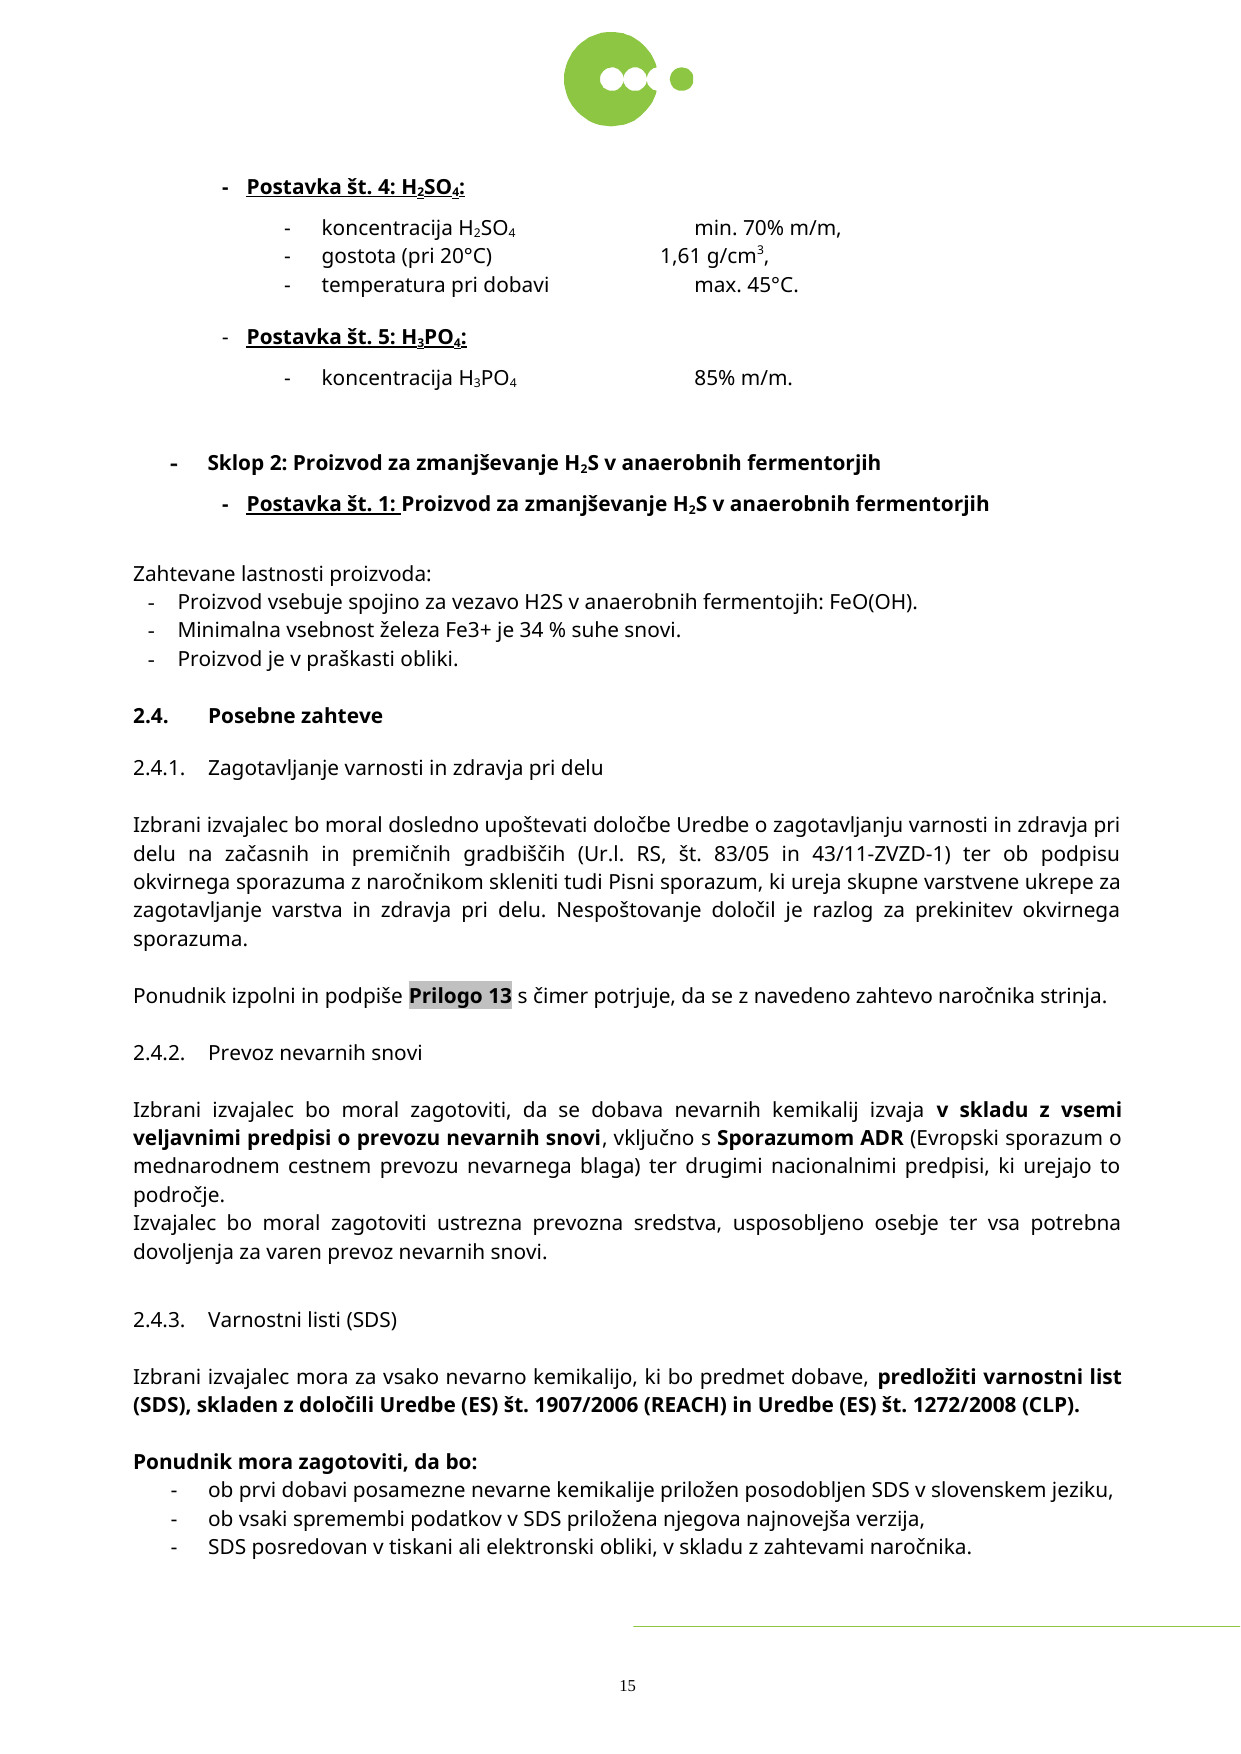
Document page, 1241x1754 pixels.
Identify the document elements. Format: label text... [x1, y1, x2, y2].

list Zagotavljanje varnosti in zdravja pri delu [133, 753, 1122, 782]
list Posebne zahteve [133, 701, 1122, 729]
list SDS posredovan v tiskani ali elektronski obliki, v skladu z zahtevami naročnika. [170, 1532, 1122, 1561]
text Izbrani izvajalec bo moral zagotoviti, da se dobava nevarnih kemikalij izvaja v skladu z vsemi veljavnimi predpisi o prevozu nevarnih snovi, vključno s Sporazumom ADR (Evropski sporazum o mednarodnem cestnem prevozu nevarnega blaga) ter drugimi nacionalnimi predpisi, ki urejajo to področje. Izvajalec bo moral zagotoviti ustrezna prevozna sredstva, usposobljeno osebje ter vsa potrebna dovoljenja za varen prevoz nevarnih snovi. [133, 1095, 1122, 1265]
text Zahtevane lastnosti proizvoda: [133, 559, 1122, 587]
list Proizvod je v praškasti obliki. [148, 644, 1122, 672]
list Minimalna vsebnost železa Fe3+ je 34 % suhe snovi. [148, 616, 1122, 644]
list temperatura pri dobavi max. 45°C. [284, 270, 1122, 298]
list Postavka št. 5: H3PO4: [222, 322, 1122, 351]
list Postavka št. 1: Proizvod za zmanjševanje H2S v anaerobnih fermentorjih [222, 489, 1122, 518]
list Postavka št. 4: H2SO4: [222, 172, 1122, 200]
text Ponudnik izpolni in podpiše Prilogo 13 s čimer potrjuje, da se z navedeno zahtevo naročnika strinja. [133, 981, 409, 1009]
text Ponudnik mora zagotoviti, da bo: [133, 1447, 1122, 1476]
list ob vsaki spremembi podatkov v SDS priložena njegova najnovejša verzija, [170, 1504, 1122, 1532]
list koncentracija H3PO4 85% m/m. [284, 363, 1122, 392]
text Ponudnik izpolni in podpiše Prilogo 13 s čimer potrjuje, da se z navedeno zahtevo naročnika strinja. [512, 981, 1122, 1009]
list Proizvod vsebuje spojino za vezavo H2S v anaerobnih fermentojih: FeO(OH). [148, 587, 1122, 616]
list koncentracija H2SO4 min. 70% m/m, [284, 213, 1122, 241]
list gostota (pri 20°C) 1,61 g/cm3, [284, 241, 1122, 270]
text Izbrani izvajalec mora za vsako nevarno kemikalijo, ki bo predmet dobave, predložiti varnostni list (SDS), skladen z določili Uredbe (ES) št. 1907/2006 (REACH) in Uredbe (ES) št. 1272/2008 (CLP). [133, 1362, 1122, 1419]
list Sklop 2: Proizvod za zmanjševanje H2S v anaerobnih fermentorjih [170, 448, 1122, 477]
list Prevoz nevarnih snovi [133, 1038, 1122, 1066]
list Varnostni listi (SDS) [133, 1305, 1122, 1333]
text Izbrani izvajalec bo moral dosledno upoštevati določbe Uredbe o zagotavljanju varnosti in zdravja pri delu na začasnih in premičnih gradbiščih (Ur.l. RS, št. 83/05 in 43/11-ZVZD-1) ter ob podpisu okvirnega sporazuma z naročnikom skleniti tudi Pisni sporazum, ki ureja skupne varstvene ukrepe za zagotavljanje varstva in zdravja pri delu. Nespoštovanje določil je razlog za prekinitev okvirnega sporazuma. [133, 810, 1122, 952]
list ob prvi dobavi posamezne nevarne kemikalije priložen posodobljen SDS v slovenskem jeziku, [170, 1476, 1122, 1504]
